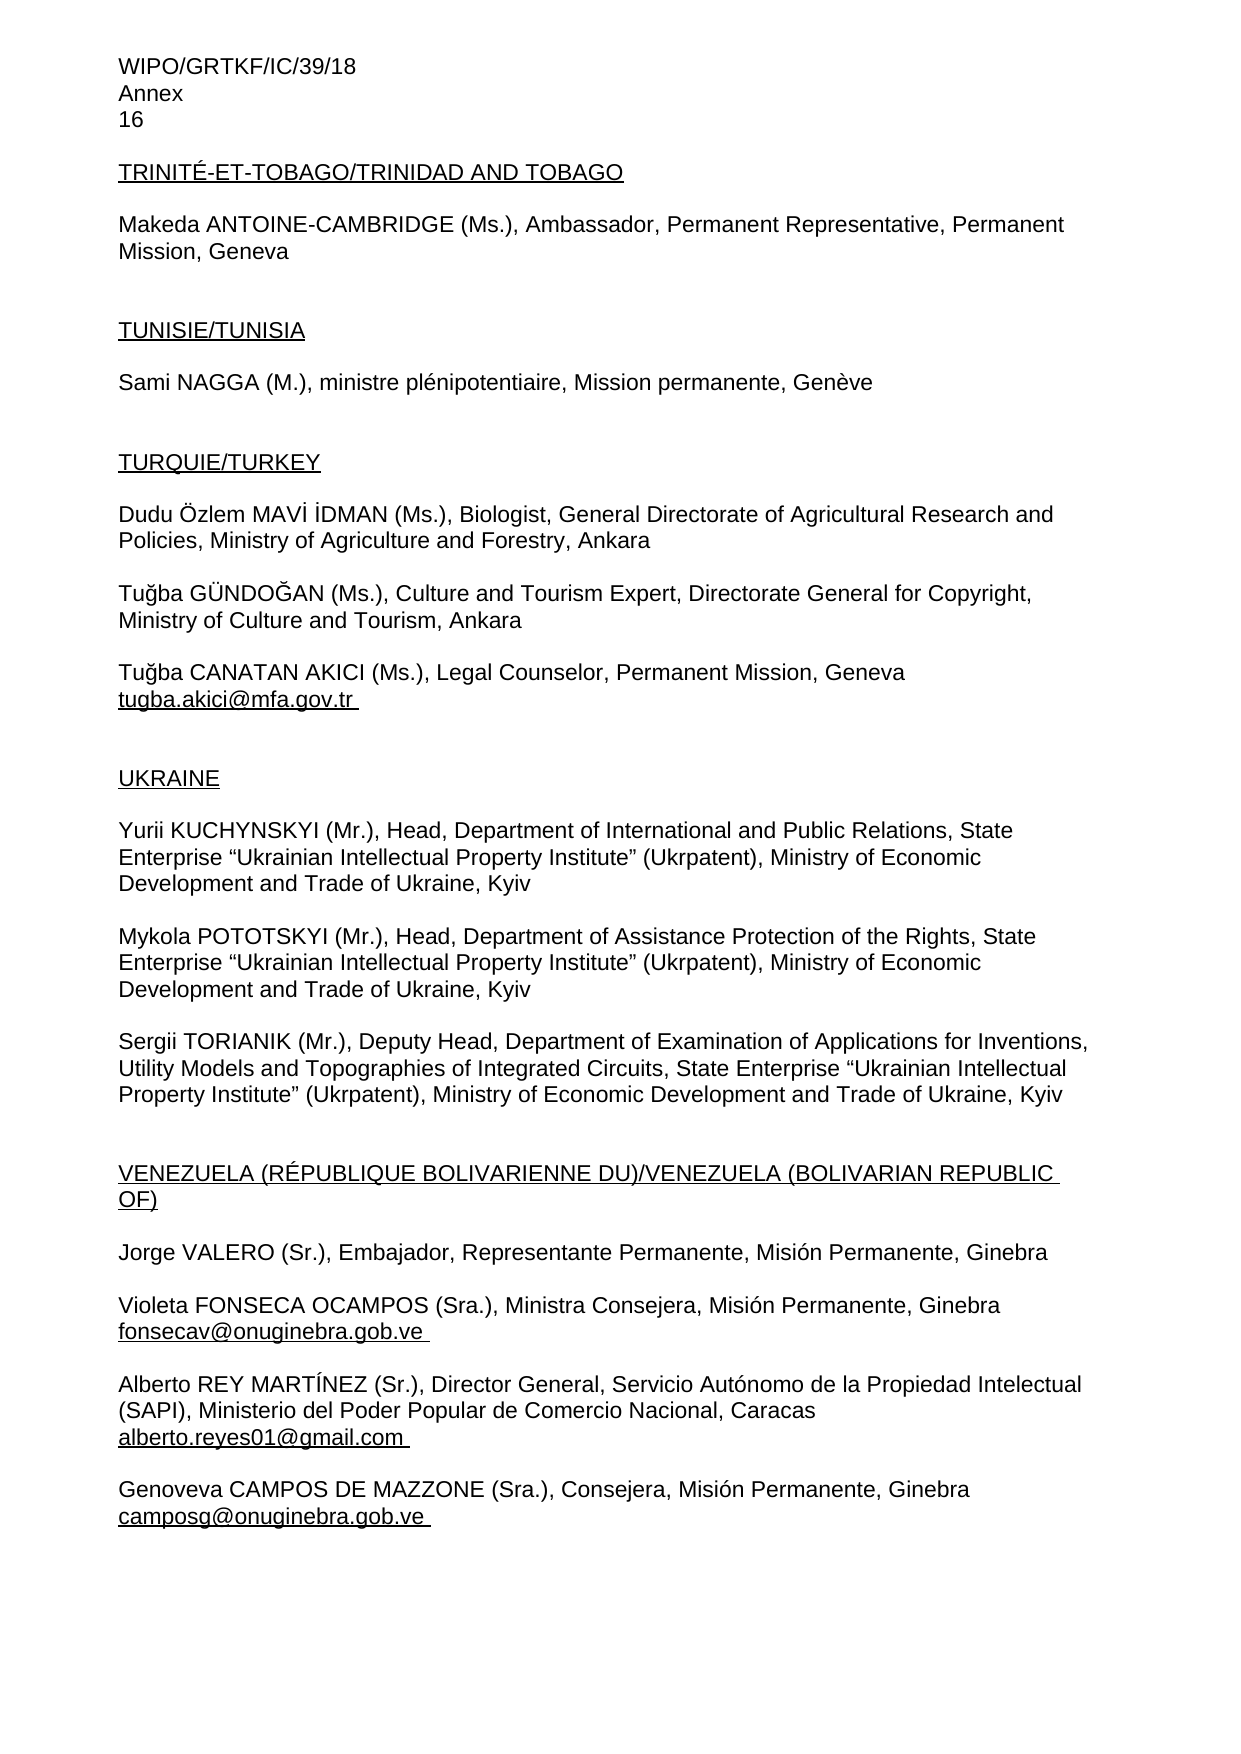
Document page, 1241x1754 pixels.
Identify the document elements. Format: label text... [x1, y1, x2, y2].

text Mykola POTOTSKYI (Mr.), Head, Department of Assistance Protection of the Rights, State Enterprise “Ukrainian Intellectual Property Institute” (Ukrpatent), Ministry of Economic Development and Trade of Ukraine, Kyiv [118, 923, 1092, 1002]
text TURQUIE/TURKEY [118, 448, 1092, 475]
text Jorge VALERO (Sr.), Embajador, Representante Permanente, Misión Permanente, Ginebra [118, 1239, 1092, 1265]
text Dudu Özlem MAVİ İDMAN (Ms.), Biologist, General Directorate of Agricultural Research and Policies, Ministry of Agriculture and Forestry, Ankara [118, 501, 1092, 554]
text TRINITÉ-ET-TOBAGO/TRINIDAD AND TOBAGO [118, 158, 1092, 185]
text Genoveva CAMPOS DE MAZZONE (Sra.), Consejera, Misión Permanente, Ginebra [118, 1476, 1092, 1503]
text UKRAINE [118, 765, 1092, 791]
text Tuğba GÜNDOĞAN (Ms.), Culture and Tourism Expert, Directorate General for Copyright, Ministry of Culture and Tourism, Ankara [118, 580, 1092, 633]
text Sami NAGGA (M.), ministre plénipotentiaire, Mission permanente, Genève [118, 369, 1092, 396]
text Tuğba CANATAN AKICI (Ms.), Legal Counselor, Permanent Mission, Geneva [118, 659, 1092, 686]
text tugba.akici@mfa.gov.tr [118, 686, 1092, 712]
text VENEZUELA (RÉPUBLIQUE BOLIVARIENNE DU)/VENEZUELA (BOLIVARIAN REPUBLIC OF) [118, 1160, 1092, 1213]
text Yurii KUCHYNSKYI (Mr.), Head, Department of International and Public Relations, State Enterprise “Ukrainian Intellectual Property Institute” (Ukrpatent), Ministry of Economic Development and Trade of Ukraine, Kyiv [118, 817, 1092, 896]
text alberto.reyes01@gmail.com [118, 1423, 1092, 1450]
text Violeta FONSECA OCAMPOS (Sra.), Ministra Consejera, Misión Permanente, Ginebra [118, 1292, 1092, 1318]
text fonsecav@onuginebra.gob.ve [118, 1318, 1092, 1344]
text camposg@onuginebra.gob.ve [118, 1503, 1092, 1529]
text Makeda ANTOINE-CAMBRIDGE (Ms.), Ambassador, Permanent Representative, Permanent Mission, Geneva [118, 211, 1092, 264]
text Alberto REY MARTÍNEZ (Sr.), Director General, Servicio Autónomo de la Propiedad Intelectual (SAPI), Ministerio del Poder Popular de Comercio Nacional, Caracas [118, 1371, 1092, 1423]
text Sergii TORIANIK (Mr.), Deputy Head, Department of Examination of Applications for Inventions, Utility Models and Topographies of Integrated Circuits, State Enterprise “Ukrainian Intellectual Property Institute” (Ukrpatent), Ministry of Economic Development and Trade of Ukraine, Kyiv [118, 1028, 1092, 1107]
text TUNISIE/TUNISIA [118, 317, 1092, 343]
